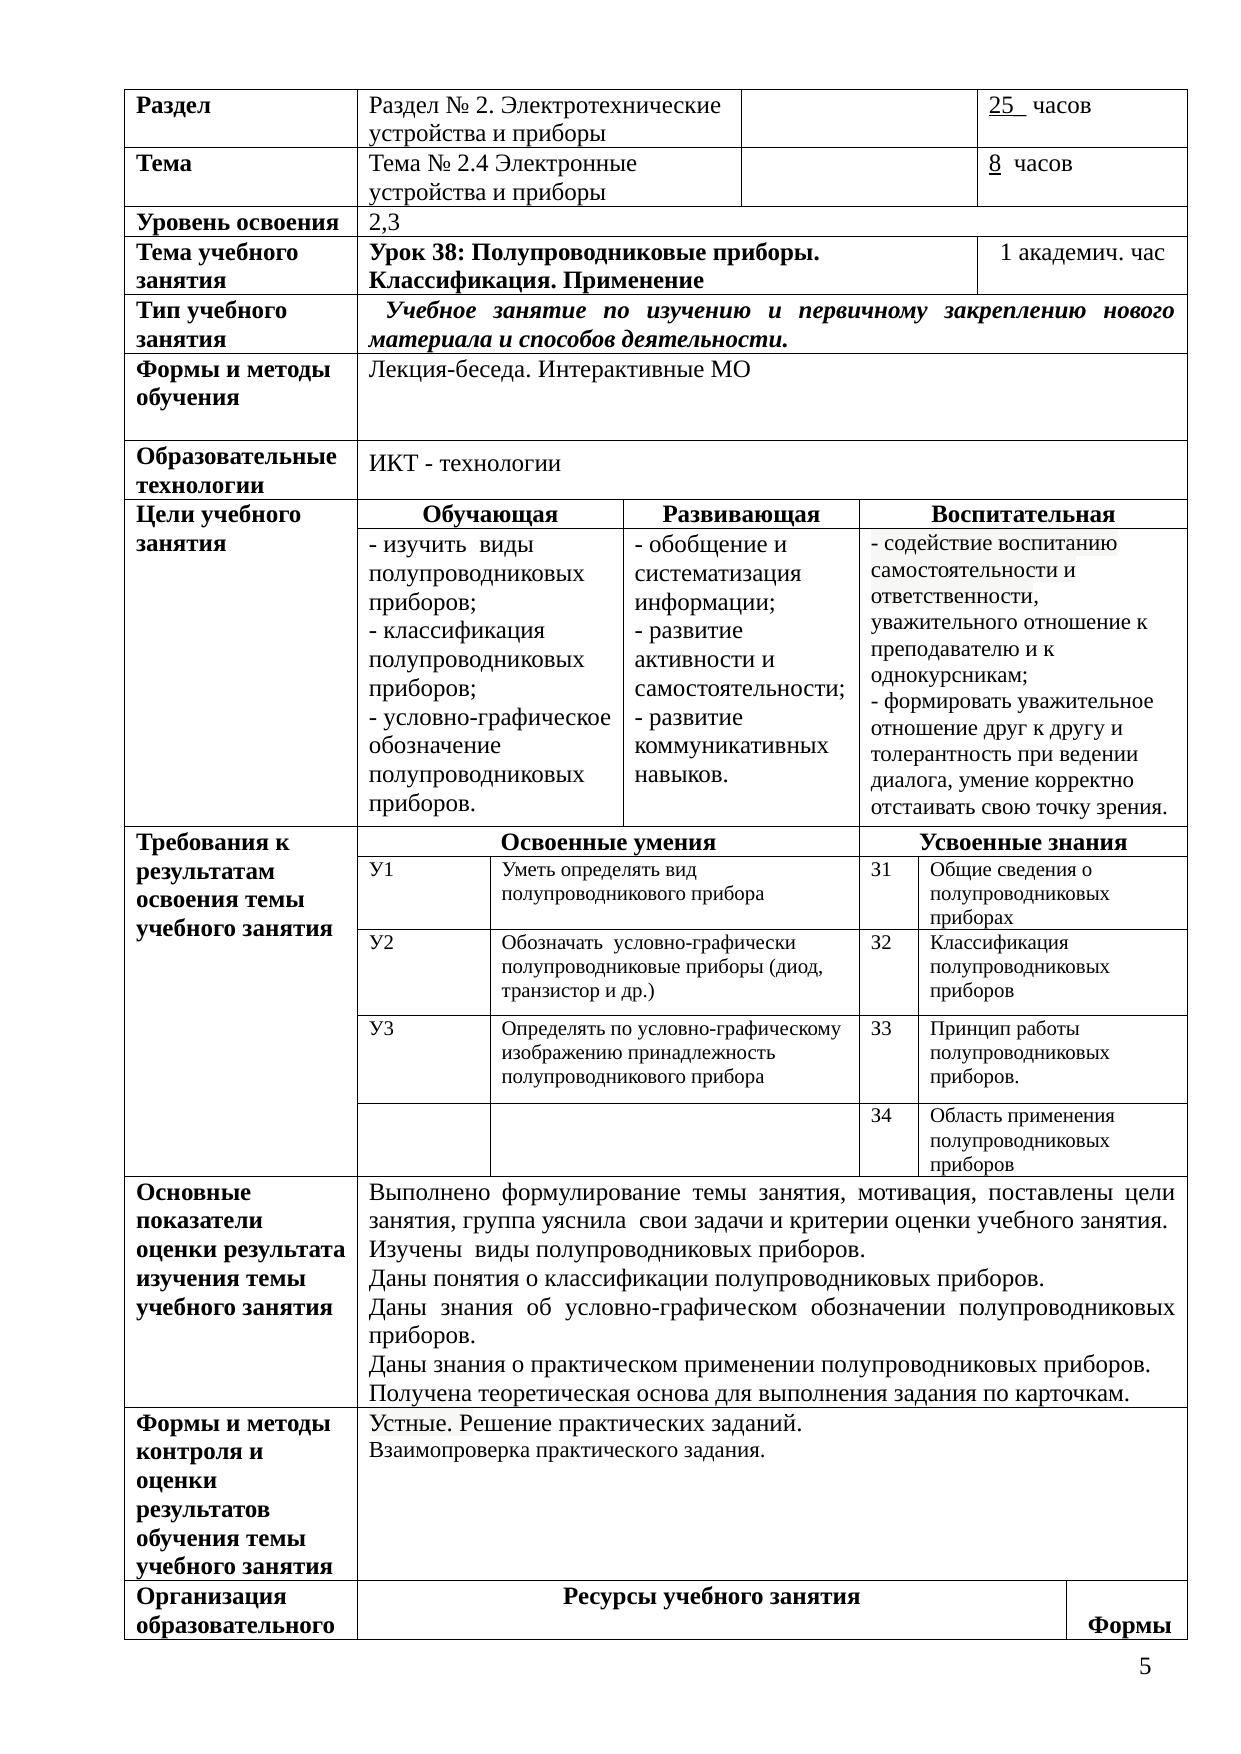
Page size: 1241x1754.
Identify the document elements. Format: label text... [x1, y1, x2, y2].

table_cell Общие сведения о полупроводниковых приборах [1013, 857, 1187, 929]
table_cell Тема [125, 148, 357, 206]
table_cell Учебное занятие по изучению и первичному закреплению нового материала и способов деятельности. [358, 295, 1187, 353]
table_cell З3 [860, 1016, 918, 1102]
table_cell Цели учебного занятия [125, 500, 357, 826]
table_cell - изучить виды полупроводниковых приборов; - классификация полупроводниковых приборов; - условно-графическое обозначение полупроводниковых приборов. [358, 529, 623, 826]
table_cell - содействие воспитанию самостоятельности и ответственности, уважительного отношение к преподавателю и к однокурсникам; - формировать уважительное отношение друг к другу и толерантность при ведении диалога, умение корректно отстаивать свою точку зрения. [860, 529, 1187, 826]
table_cell ИКТ - технологии [358, 441, 1187, 498]
table_cell [742, 148, 977, 206]
table_cell 25_ часов [978, 90, 1187, 147]
table_cell Обучающая [358, 500, 623, 528]
table_cell Обозначать условно-графически полупроводниковые приборы (диод, транзистор и др.) [491, 930, 859, 1015]
table_cell У3 [358, 1016, 490, 1102]
table_cell Лекция-беседа. Интерактивные МО [358, 354, 1187, 440]
table_cell Требования к результатам освоения темы учебного занятия [125, 827, 357, 1176]
table_cell Усвоенные знания [860, 827, 1187, 856]
table_cell Устные. Решение практических заданий. Взаимопроверка практического задания. [358, 1408, 1187, 1580]
table_cell У1 [358, 857, 490, 929]
table_cell Тема учебного занятия [125, 237, 357, 294]
table_cell 1 академич. час [978, 237, 1187, 294]
table_cell Ресурсы учебного занятия [358, 1581, 1066, 1639]
table_cell З4 [860, 1104, 918, 1176]
table_cell Уметь определять вид полупроводникового прибора [491, 857, 859, 929]
table_cell Тип учебного занятия [125, 295, 357, 353]
table_cell Урок 38: Полупроводниковые приборы. Классификация. Применение [358, 237, 977, 294]
table_cell Тема № 2.4 Электронные устройства и приборы [358, 148, 741, 206]
table_cell Классификация полупроводниковых приборов [919, 930, 1187, 1015]
table_cell Принцип работы полупроводниковых приборов. [919, 1016, 1187, 1102]
table_cell З2 [860, 930, 918, 1015]
table_cell Раздел [125, 90, 357, 147]
table_cell Воспитательная [860, 500, 1187, 528]
table_cell [358, 1104, 490, 1176]
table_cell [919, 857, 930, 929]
table_cell Формы и методы контроля и оценки результатов обучения темы учебного занятия [125, 1408, 357, 1580]
table_cell Раздел № 2. Электротехнические устройства и приборы [358, 90, 741, 147]
table_cell У2 [358, 930, 490, 1015]
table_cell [125, 1581, 357, 1639]
table_cell Выполнено формулирование темы занятия, мотивация, поставлены цели занятия, группа уяснила свои задачи и критерии оценки учебного занятия. Изучены виды полупроводниковых приборов. Даны понятия о классификации полупроводниковых приборов. Даны знания об условно-графическом обозначении полупроводниковых приборов. Даны знания о практическом применении полупроводниковых приборов. Получена теоретическая основа для выполнения задания по карточкам. [358, 1177, 1187, 1407]
table_cell Определять по условно-графическому изображению принадлежность полупроводникового прибора [491, 1016, 859, 1102]
table_cell Образовательные технологии [125, 441, 357, 498]
table_cell Уровень освоения [125, 207, 357, 236]
table_cell Основные показатели оценки результата изучения темы учебного занятия [125, 1177, 357, 1407]
table_cell [742, 90, 977, 147]
table_cell Освоенные умения [358, 827, 859, 856]
table_cell 2,3 [358, 207, 1187, 236]
table_cell Формы и методы обучения [125, 354, 357, 440]
table_cell 8 часов [978, 148, 1187, 206]
table_cell Развивающая [624, 500, 859, 528]
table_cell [1067, 1581, 1187, 1639]
table_cell Область применения полупроводниковых приборов [919, 1104, 1187, 1176]
table_cell [491, 1104, 859, 1176]
table_cell З1 [860, 857, 918, 929]
table_cell - обобщение и систематизация информации; - развитие активности и самостоятельности; - развитие коммуникативных навыков. [624, 529, 859, 826]
